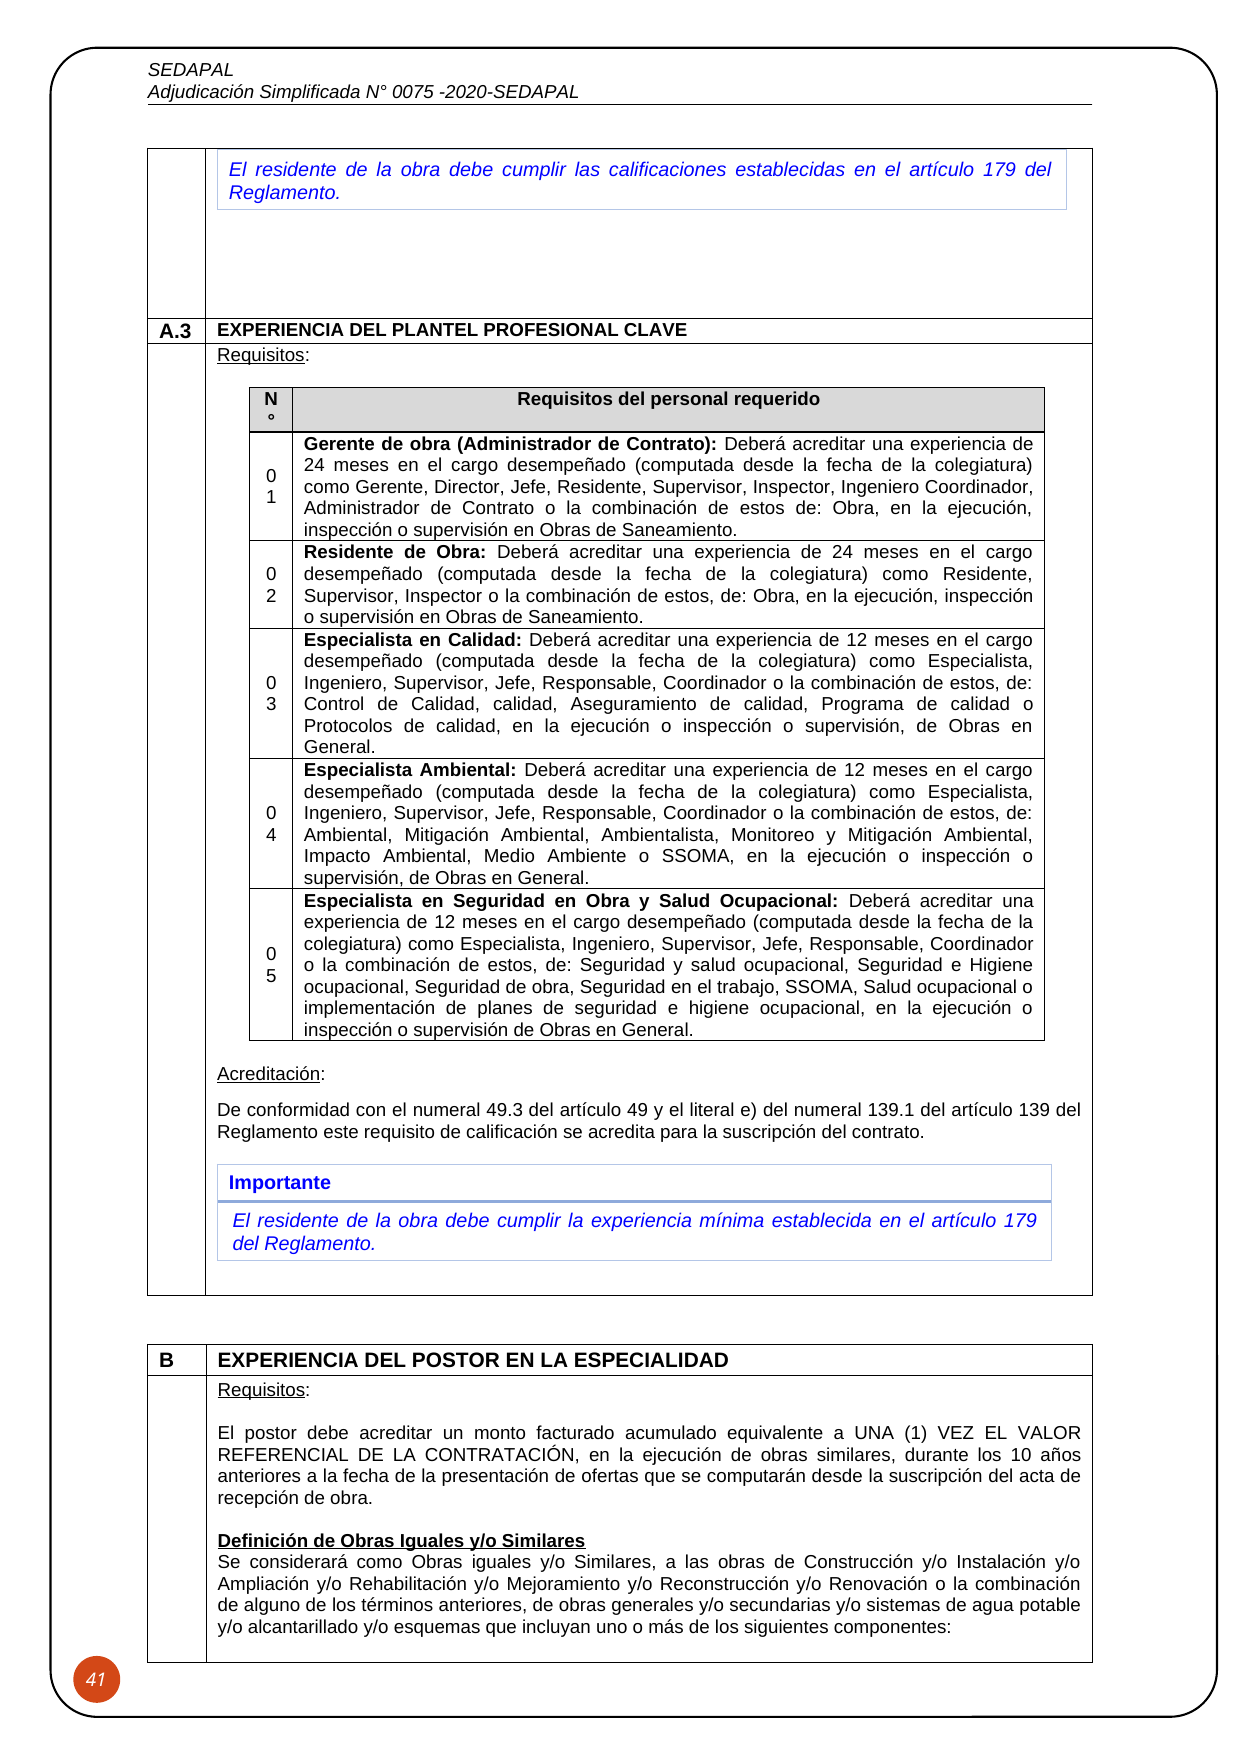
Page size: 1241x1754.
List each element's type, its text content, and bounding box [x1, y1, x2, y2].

table_cell [148, 344, 205, 1295]
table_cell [206, 149, 1092, 318]
table_header EXPERIENCIA DEL POSTOR EN LA ESPECIALIDAD [207, 1345, 1092, 1375]
table_cell EXPERIENCIA DEL PLANTEL PROFESIONAL CLAVE [206, 319, 1092, 343]
table_header B [148, 1345, 206, 1375]
table_cell [148, 149, 205, 318]
table_cell [148, 1376, 206, 1662]
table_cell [207, 1376, 1092, 1662]
table_cell A.3 [148, 319, 205, 343]
